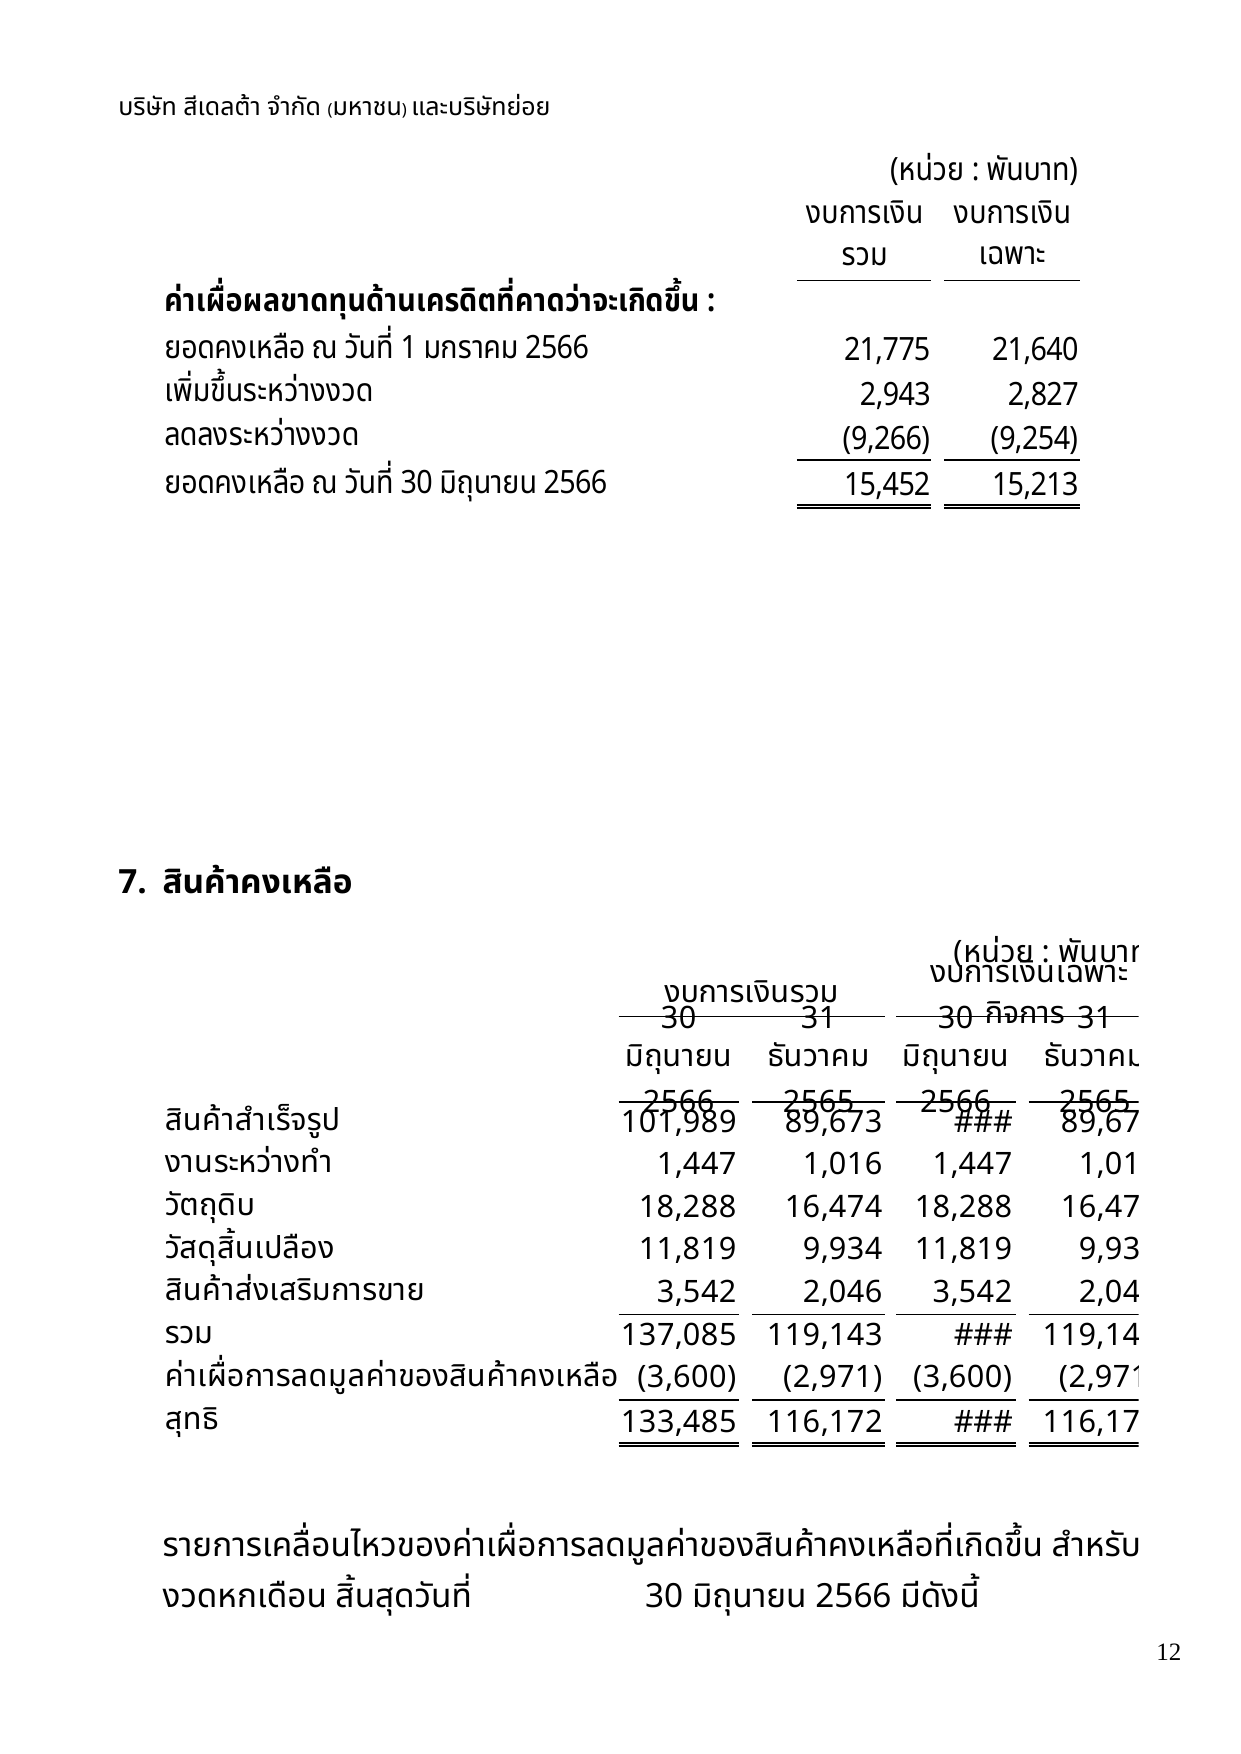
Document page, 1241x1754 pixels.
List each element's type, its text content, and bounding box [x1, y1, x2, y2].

text 7. สินค้าคงเหลือ [118, 858, 1181, 908]
text รายการเคลื่อนไหวของค่าเผื่อการลดมูลค่าของสินค้าคงเหลือที่เกิดขึ้น สำหรับงวดหกเดือน สิ้นสุดวันที่ 30 มิถุนายน 2566 มีดังนี้ [162, 1521, 1181, 1622]
